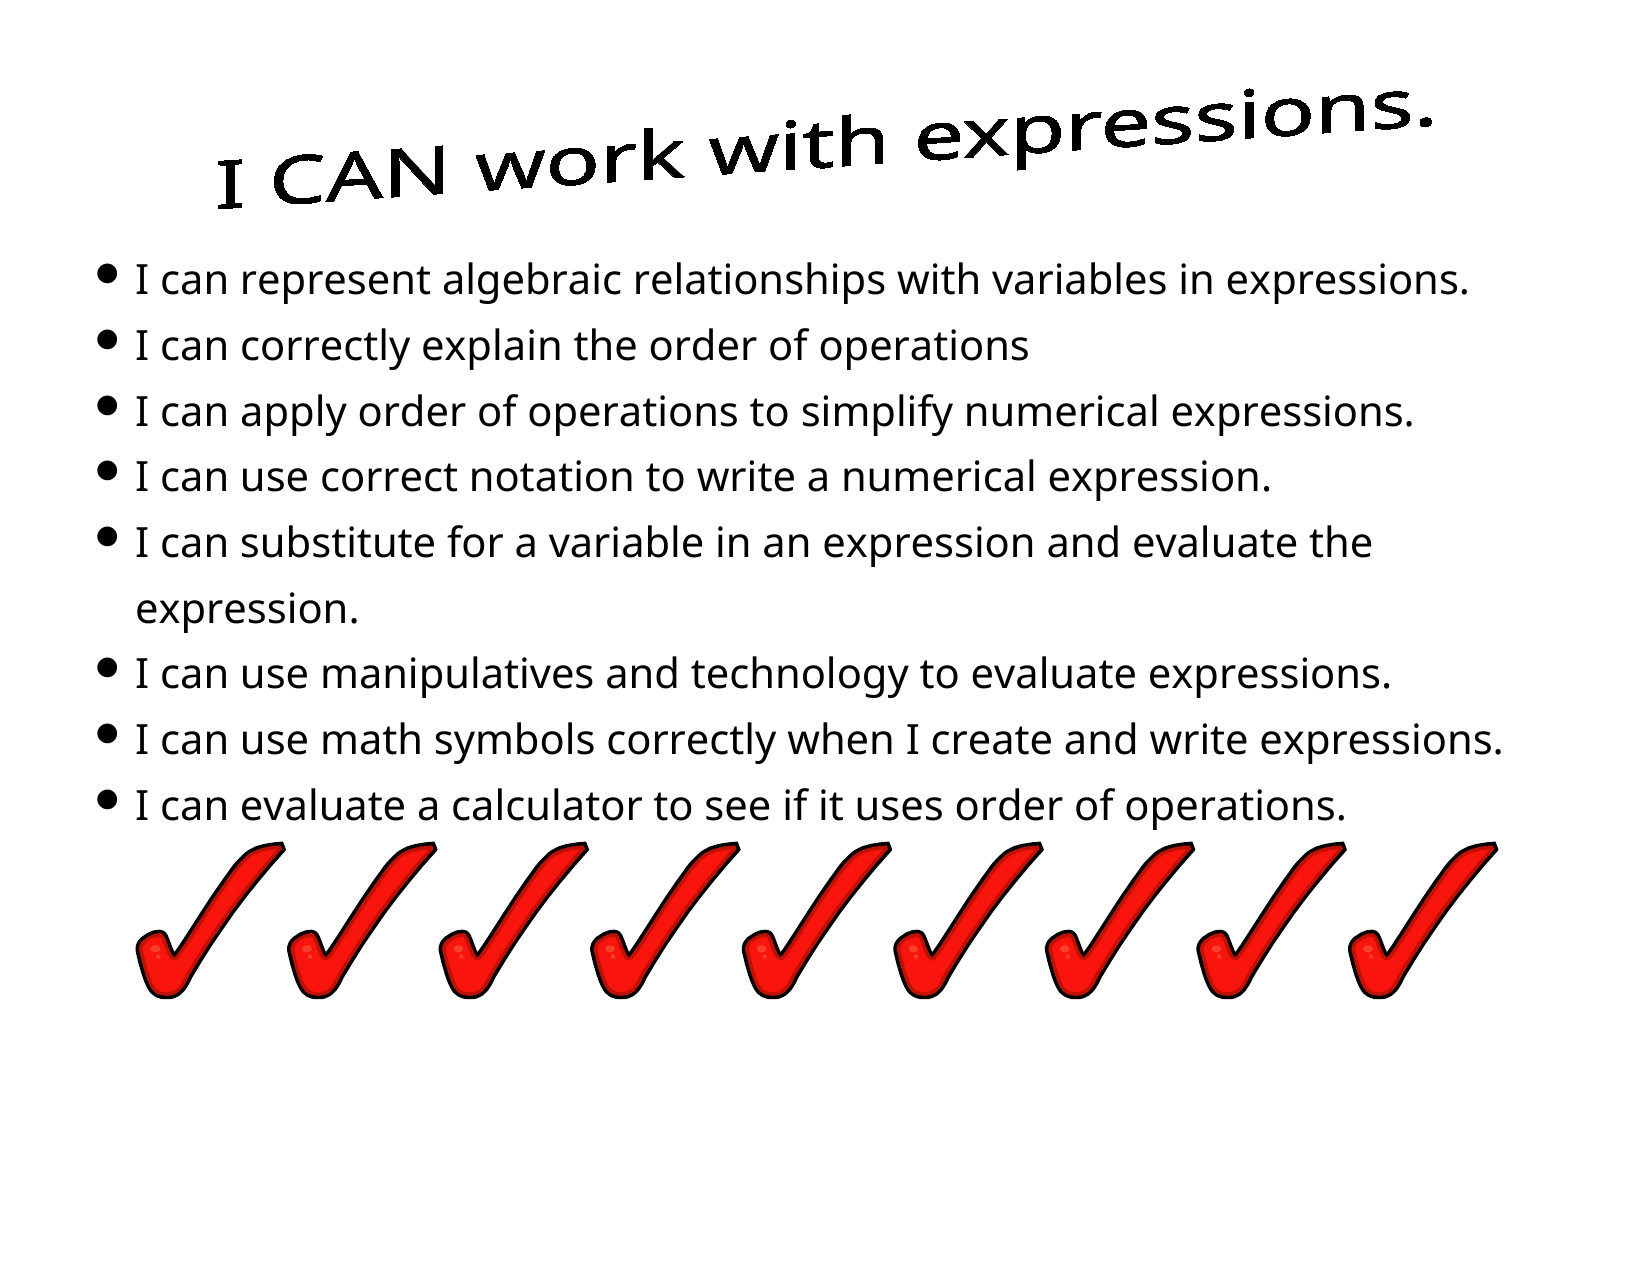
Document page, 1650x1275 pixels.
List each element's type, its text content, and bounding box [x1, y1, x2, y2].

list I can use correct notation to write a numerical expression. [97, 447, 1590, 504]
list I can represent algebraic relationships with variables in expressions. [97, 250, 1590, 307]
list I can apply order of operations to simplify numerical expressions. [97, 382, 1590, 439]
list I can use manipulatives and technology to evaluate expressions. [97, 644, 1590, 701]
list I can use math symbols correctly when I create and write expressions. [97, 709, 1590, 767]
list I can evaluate a calculator to see if it uses order of operations. [97, 775, 1590, 832]
list I can correctly explain the order of operations [97, 316, 1590, 373]
list I can substitute for a variable in an expression and evaluate the expression. [97, 513, 1590, 635]
